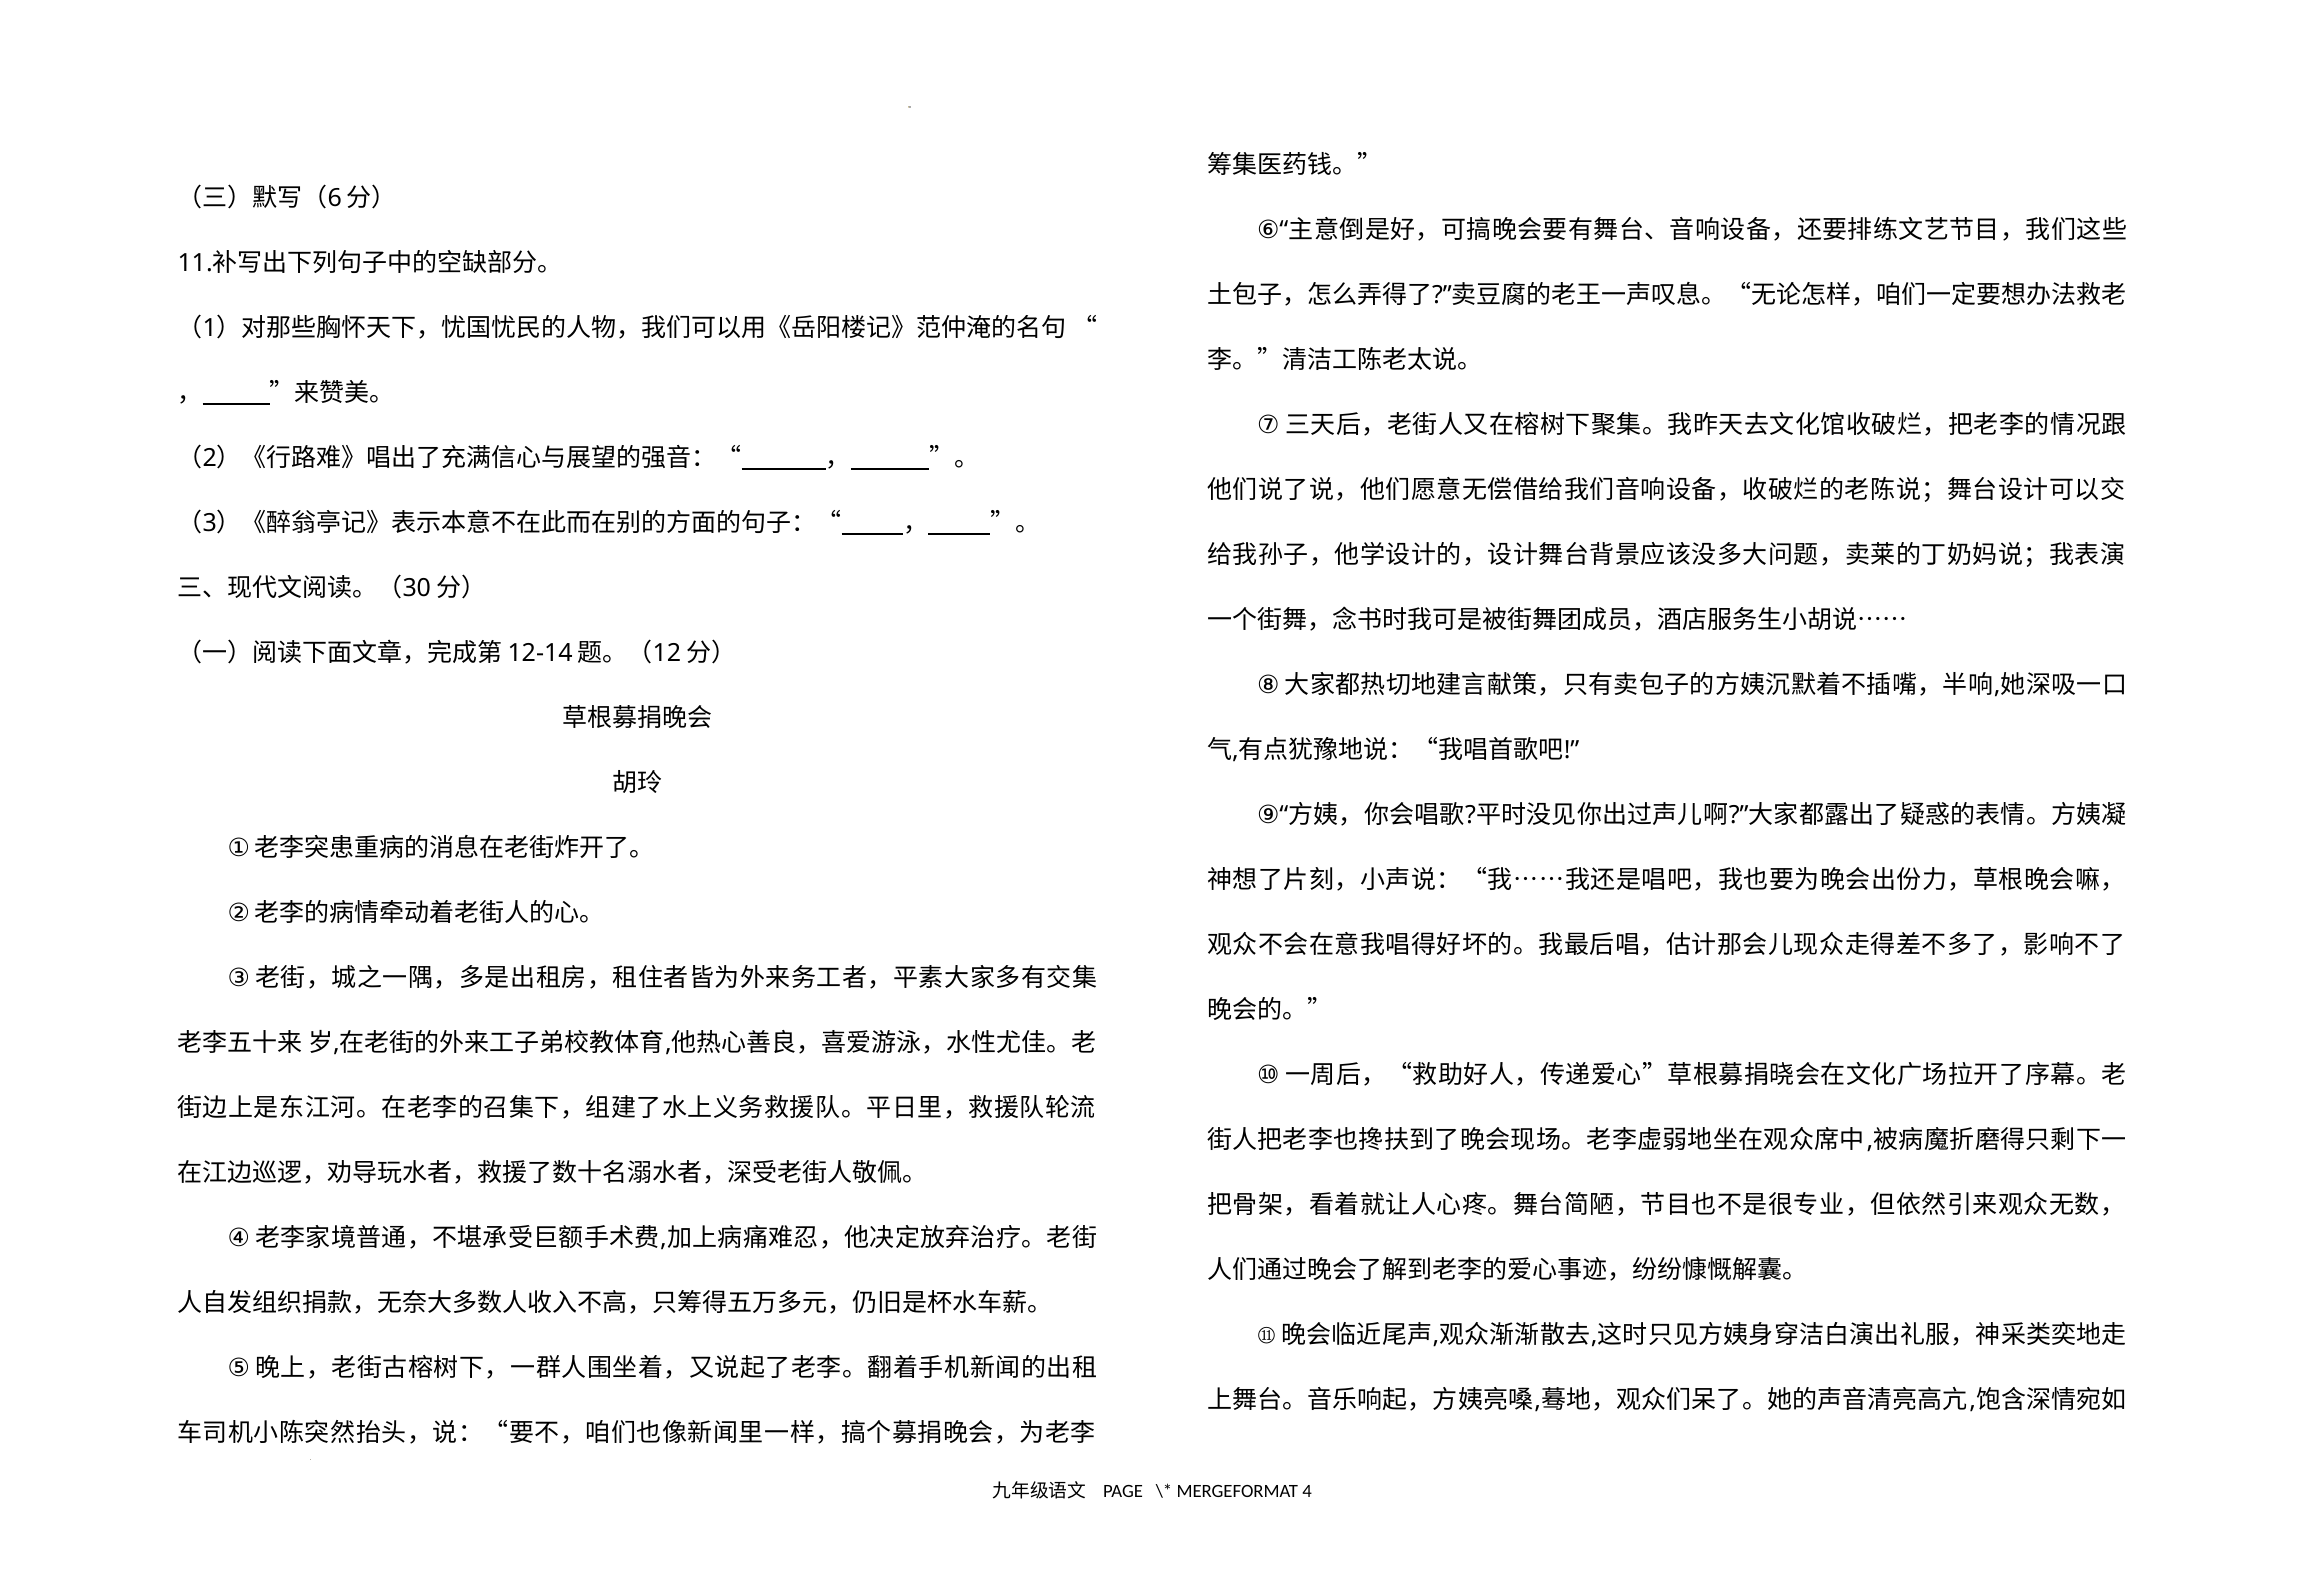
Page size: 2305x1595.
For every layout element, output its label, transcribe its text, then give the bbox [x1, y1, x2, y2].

text ⑤晚上，老街古榕树下，一群人围坐着，又说起了老李。翻着手机新闻的出租车司机小陈突然抬头，说：“要不，咱们也像新闻里一样，搞个募捐晚会，为老李筹集医药钱。” [1207, 131, 2127, 196]
text ⑩一周后，“救助好人，传递爱心”草根募捐晓会在文化广场拉开了序幕。老街人把老李也搀扶到了晚会现场。老李虚弱地坐在观众席中,被病魔折磨得只剩下一把骨架，看着就让人心疼。舞台简陋，节目也不是很专业，但依然引来观众无数，人们通过晚会了解到老李的爱心事迹，纷纷慷慨解囊。 [1207, 1041, 2127, 1301]
text （2）《行路难》唱出了充满信心与展望的强音：“ ， ”。 [177, 423, 1097, 488]
text ⑤晚上，老街古榕树下，一群人围坐着，又说起了老李。翻着手机新闻的出租车司机小陈突然抬头，说：“要不，咱们也像新闻里一样，搞个募捐晚会，为老李筹集医药钱。” [177, 1333, 1097, 1463]
text 三、现代文阅读。（30分） [177, 553, 1097, 618]
text ⑪晚会临近尾声,观众渐渐散去,这时只见方姨身穿洁白演出礼服，神采类奕地走上舞台。音乐响起，方姨亮嗓,蓦地，观众们呆了。她的声音清亮高亢,饱含深情宛如天籁。正散去的观众，触电一般，纷纷返回来，人们沉醉在方姨的歌声里。 [1207, 1301, 2127, 1431]
text 胡玲 [177, 748, 1097, 813]
text ⑧大家都热切地建言献策，只有卖包子的方姨沉默着不插嘴，半响,她深吸一口气,有点犹豫地说：“我唱首歌吧!” [1207, 651, 2127, 781]
text （一）阅读下面文章，完成第12-14题。（12分） [177, 618, 1097, 683]
text ⑨“方姨，你会唱歌?平时没见你出过声儿啊?”大家都露出了疑惑的表情。方姨凝神想了片刻，小声说：“我……我还是唱吧，我也要为晚会出份力，草根晚会嘛，观众不会在意我唱得好坏的。我最后唱，估计那会儿现众走得差不多了，影响不了晚会的。” [1207, 781, 2127, 1041]
text ①老李突患重病的消息在老街炸开了。 [177, 813, 1097, 878]
list 默写（6分） [177, 163, 1097, 228]
text 草根募捐晚会 [177, 683, 1097, 748]
text ⑥“主意倒是好，可搞晚会要有舞台、音响设备，还要排练文艺节目，我们这些土包子，怎么弄得了?”卖豆腐的老王一声叹息。“无论怎样，咱们一定要想办法救老李。”清洁工陈老太说。 [1207, 196, 2127, 391]
text ④老李家境普通，不堪承受巨额手术费,加上病痛难忍，他决定放弃治疗。老街人自发组织捐款，无奈大多数人收入不高，只筹得五万多元，仍旧是杯水车薪。 [177, 1203, 1097, 1333]
text ③老街，城之一隅，多是出租房，租住者皆为外来务工者，平素大家多有交集。老李五十来 岁,在老街的外来工子弟校教体育,他热心善良，喜爱游泳，水性尤佳。老街边上是东江河。在老李的召集下，组建了水上义务救援队。平日里，救援队轮流在江边巡逻，劝导玩水者，救援了数十名溺水者，深受老街人敬佩。 [177, 943, 1097, 1203]
text 11.补写出下列句子中的空缺部分。 [177, 228, 1097, 293]
text ⑦三天后，老街人又在榕树下聚集。我昨天去文化馆收破烂，把老李的情况跟他们说了说，他们愿意无偿借给我们音响设备，收破烂的老陈说；舞台设计可以交给我孙子，他学设计的，设计舞台背景应该没多大问题，卖莱的丁奶妈说；我表演一个街舞，念书时我可是被街舞团成员，酒店服务生小胡说…… [1207, 391, 2127, 651]
text ②老李的病情牵动着老街人的心。 [177, 878, 1097, 943]
text （1）对那些胸怀天下，忧国忧民的人物，我们可以用《岳阳楼记》范仲淹的名句 “ ， ”来赞美。 [177, 293, 1097, 423]
text （3）《醉翁亭记》表示本意不在此而在别的方面的句子：“ ， ”。 [177, 488, 1097, 553]
